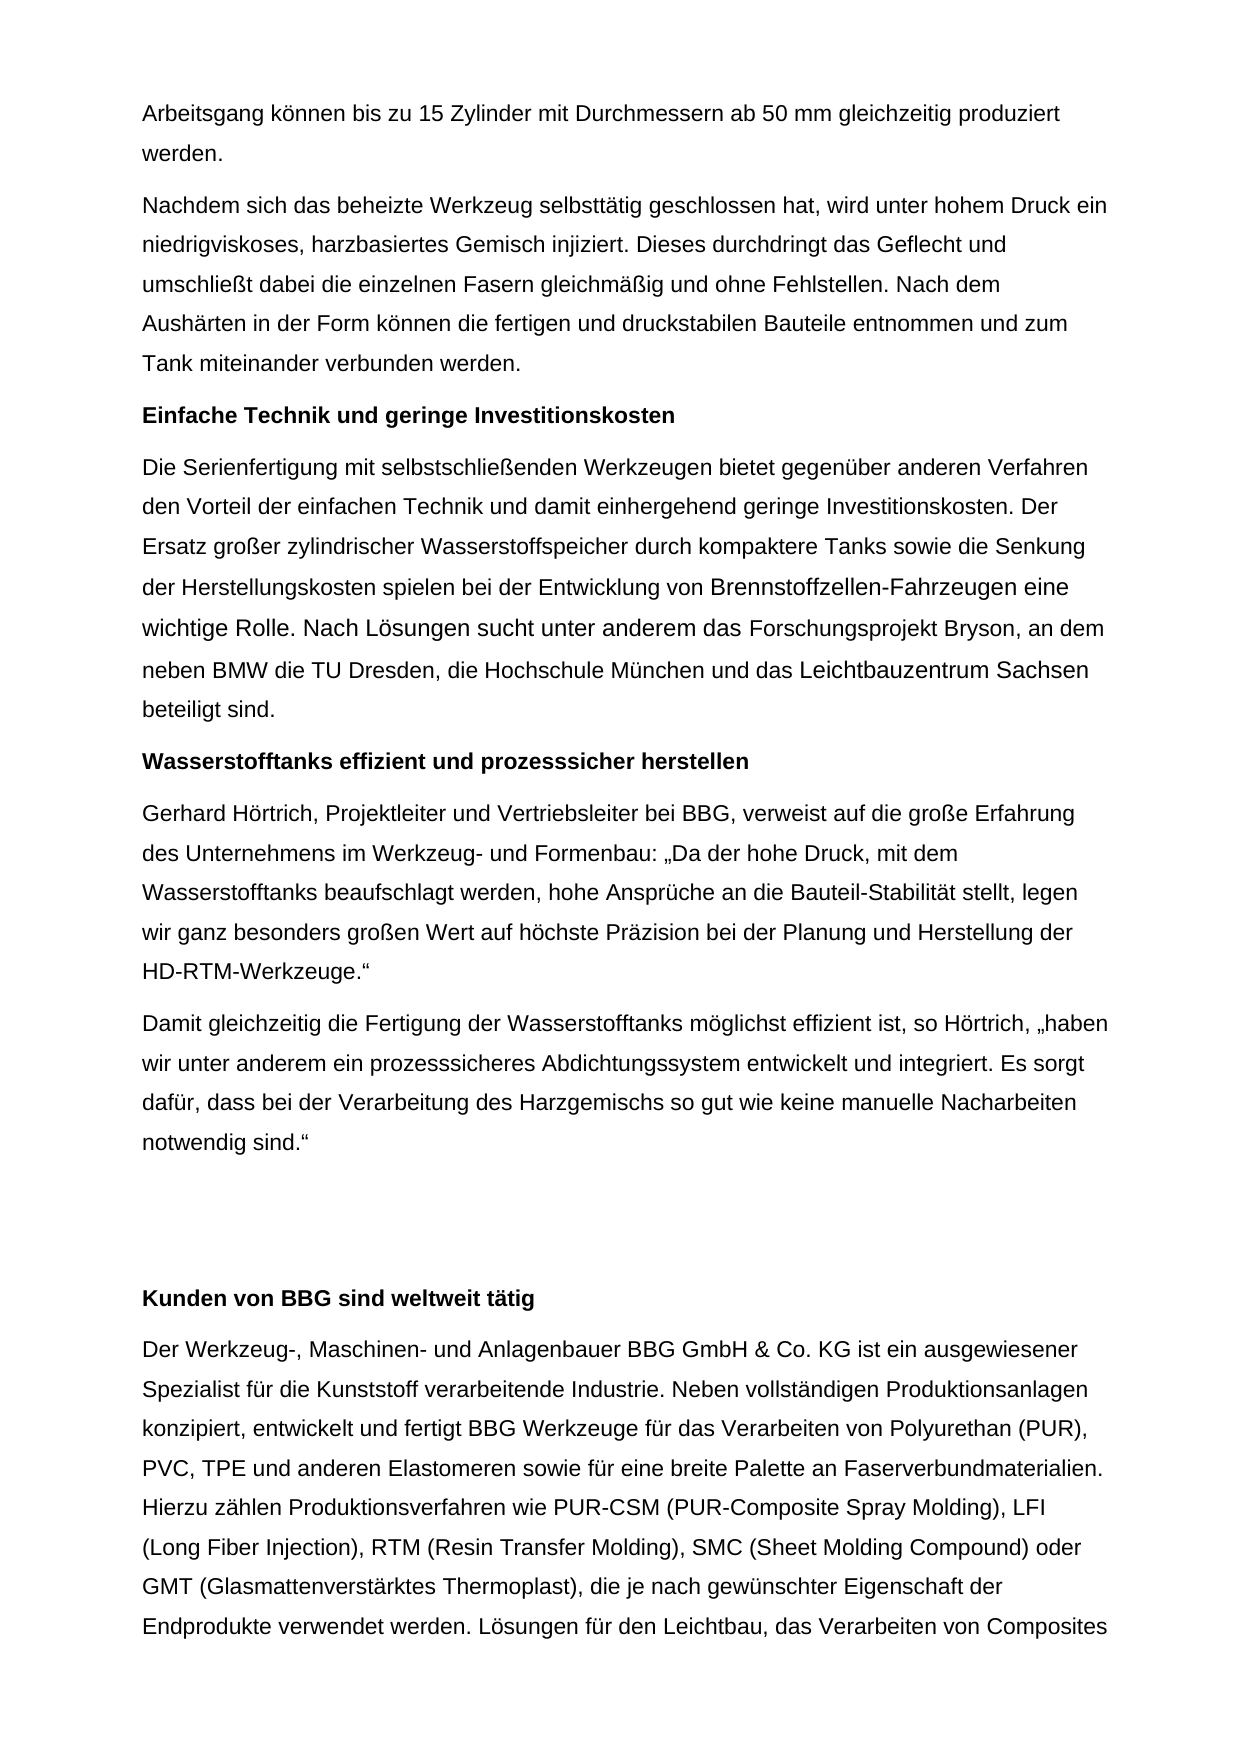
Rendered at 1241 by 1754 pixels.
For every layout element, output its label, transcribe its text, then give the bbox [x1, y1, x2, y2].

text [142, 100, 1110, 166]
text Gerhard Hörtrich, Projektleiter und Vertriebsleiter bei BBG, verweist auf die große Erfahrung des Unternehmens im Werkzeug- und Formenbau: „Da der hohe Druck, mit dem Wasserstofftanks beaufschlagt werden, hohe Ansprüche an die Bauteil-Stabilität stellt, legen wir ganz besonders großen Wert auf höchste Präzision bei der Planung und Herstellung der HD-RTM-Werkzeuge.“ [142, 800, 1110, 984]
text Damit gleichzeitig die Fertigung der Wasserstofftanks möglichst effizient ist, so Hörtrich, „haben wir unter anderem ein prozesssicheres Abdichtungssystem entwickelt und integriert. Es sorgt dafür, dass bei der Verarbeitung des Harzgemischs so gut wie keine manuelle Nacharbeiten notwendig sind.“ [142, 1010, 1110, 1155]
text Einfache Technik und geringe Investitionskosten [142, 402, 1110, 428]
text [142, 1336, 1110, 1639]
text Die Serienfertigung mit selbstschließenden Werkzeugen bietet gegenüber anderen Verfahren den Vorteil der einfachen Technik und damit einhergehend geringe Investitionskosten. Der Ersatz großer zylindrischer Wasserstoffspeicher durch kompaktere Tanks sowie die Senkung der Herstellungskosten spielen bei der Entwicklung von Brennstoffzellen-Fahrzeugen eine wichtige Rolle. Nach Lösungen sucht unter anderem das Forschungsprojekt Bryson, an dem neben BMW die TU Dresden, die Hochschule München und das Leichtbauzentrum Sachsen beteiligt sind. [142, 454, 1110, 723]
text Wasserstofftanks effizient und prozesssicher herstellen [142, 748, 1110, 774]
text Kunden von BBG sind weltweit tätig [142, 1284, 1110, 1311]
text Nachdem sich das beheizte Werkzeug selbsttätig geschlossen hat, wird unter hohem Druck ein niedrigviskoses, harzbasiertes Gemisch injiziert. Dieses durchdringt das Geflecht und umschließt dabei die einzelnen Fasern gleichmäßig und ohne Fehlstellen. Nach dem Aushärten in der Form können die fertigen und druckstabilen Bauteile entnommen und zum Tank miteinander verbunden werden. [142, 192, 1110, 376]
